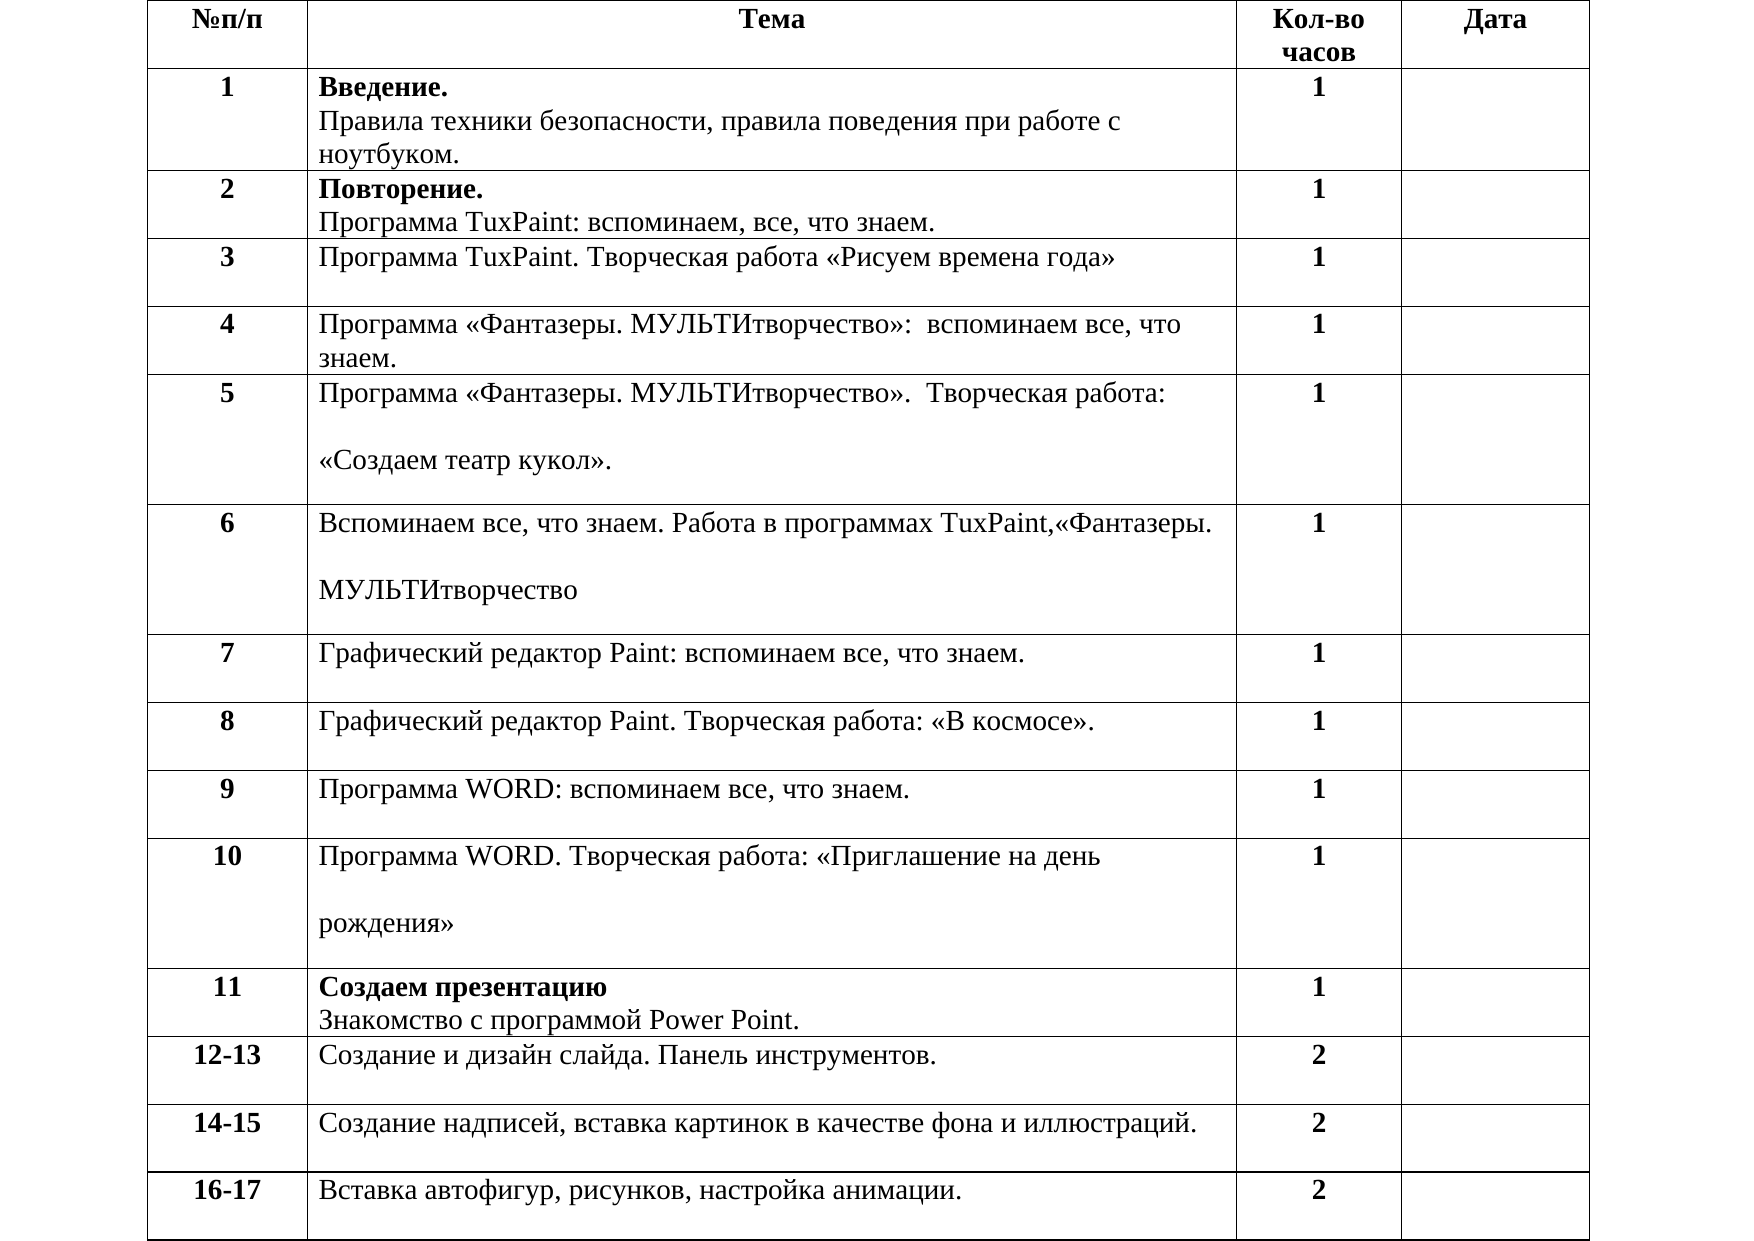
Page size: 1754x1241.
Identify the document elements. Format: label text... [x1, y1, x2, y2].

table_cell 2 [1237, 1105, 1401, 1171]
table_cell 1 [1237, 239, 1401, 306]
table_cell Создаем презентацию Знакомство с программой Power Point. [308, 969, 1236, 1036]
table_cell 6 [148, 505, 307, 634]
table_cell 1 [1237, 171, 1401, 238]
table_cell 1 [1237, 703, 1401, 770]
table_cell 1 [1237, 635, 1401, 702]
table_cell 4 [148, 307, 307, 374]
table_cell [1402, 1105, 1589, 1171]
table_cell 16-17 [148, 1173, 307, 1239]
table_cell 10 [148, 839, 307, 968]
table_cell 7 [148, 635, 307, 702]
table_header Дата [1402, 1, 1589, 68]
table_cell Программа TuxPaint. Творческая работа «Рисуем времена года» [308, 239, 1236, 306]
table_cell 1 [1237, 375, 1401, 504]
table_header Тема [308, 1, 1236, 68]
table_cell 1 [1237, 771, 1401, 837]
table_cell 8 [148, 703, 307, 770]
table_cell Введение. Правила техники безопасности, правила поведения при работе с ноутбуком. [308, 69, 1236, 170]
table_cell 14-15 [148, 1105, 307, 1171]
table_cell 1 [148, 69, 307, 170]
table_cell Графический редактор Paint: вспоминаем все, что знаем. [308, 635, 1236, 702]
table_cell [1402, 703, 1589, 770]
table_cell 2 [1237, 1037, 1401, 1104]
table_cell Создание надписей, вставка картинок в качестве фона и иллюстраций. [308, 1105, 1236, 1171]
table_cell 2 [1237, 1173, 1401, 1239]
table_cell Программа WORD: вспоминаем все, что знаем. [308, 771, 1236, 837]
table_cell 1 [1237, 839, 1401, 968]
table_cell [1402, 505, 1589, 634]
table_cell [1402, 969, 1589, 1036]
table_cell [1402, 1037, 1589, 1104]
table_cell [1402, 239, 1589, 306]
table_cell 3 [148, 239, 307, 306]
table_cell 1 [1237, 969, 1401, 1036]
table_cell 1 [1237, 307, 1401, 374]
table_cell Создание и дизайн слайда. Панель инструментов. [308, 1037, 1236, 1104]
table_cell Вставка автофигур, рисунков, настройка анимации. [308, 1173, 1236, 1239]
table_cell 11 [148, 969, 307, 1036]
table_cell [1402, 69, 1589, 170]
table_cell 2 [148, 171, 307, 238]
table_cell 12-13 [148, 1037, 307, 1104]
table_cell Повторение. Программа TuxPaint: вспоминаем, все, что знаем. [308, 171, 1236, 238]
table_header Кол-во часов [1237, 1, 1401, 68]
table_cell [1402, 1173, 1589, 1239]
table_cell Графический редактор Paint. Творческая работа: «В космосе». [308, 703, 1236, 770]
table_cell Вспоминаем все, что знаем. Работа в программах TuxPaint,«Фантазеры. МУЛЬТИтворчество [308, 505, 1236, 634]
table_cell [1402, 839, 1589, 968]
table_cell 5 [148, 375, 307, 504]
table_cell Программа «Фантазеры. МУЛЬТИтворчество». Творческая работа: «Создаем театр кукол». [308, 375, 1236, 504]
table_cell [1402, 635, 1589, 702]
table_cell [1402, 307, 1589, 374]
table_cell Программа WORD. Творческая работа: «Приглашение на день рождения» [308, 839, 1236, 968]
table_cell 1 [1237, 505, 1401, 634]
table_header №п/п [148, 1, 307, 68]
table_cell 1 [1237, 69, 1401, 170]
table_cell 9 [148, 771, 307, 837]
table_cell [1402, 375, 1589, 504]
table_cell Программа «Фантазеры. МУЛЬТИтворчество»: вспоминаем все, что знаем. [308, 307, 1236, 374]
table_cell [1402, 771, 1589, 837]
table_cell [1402, 171, 1589, 238]
